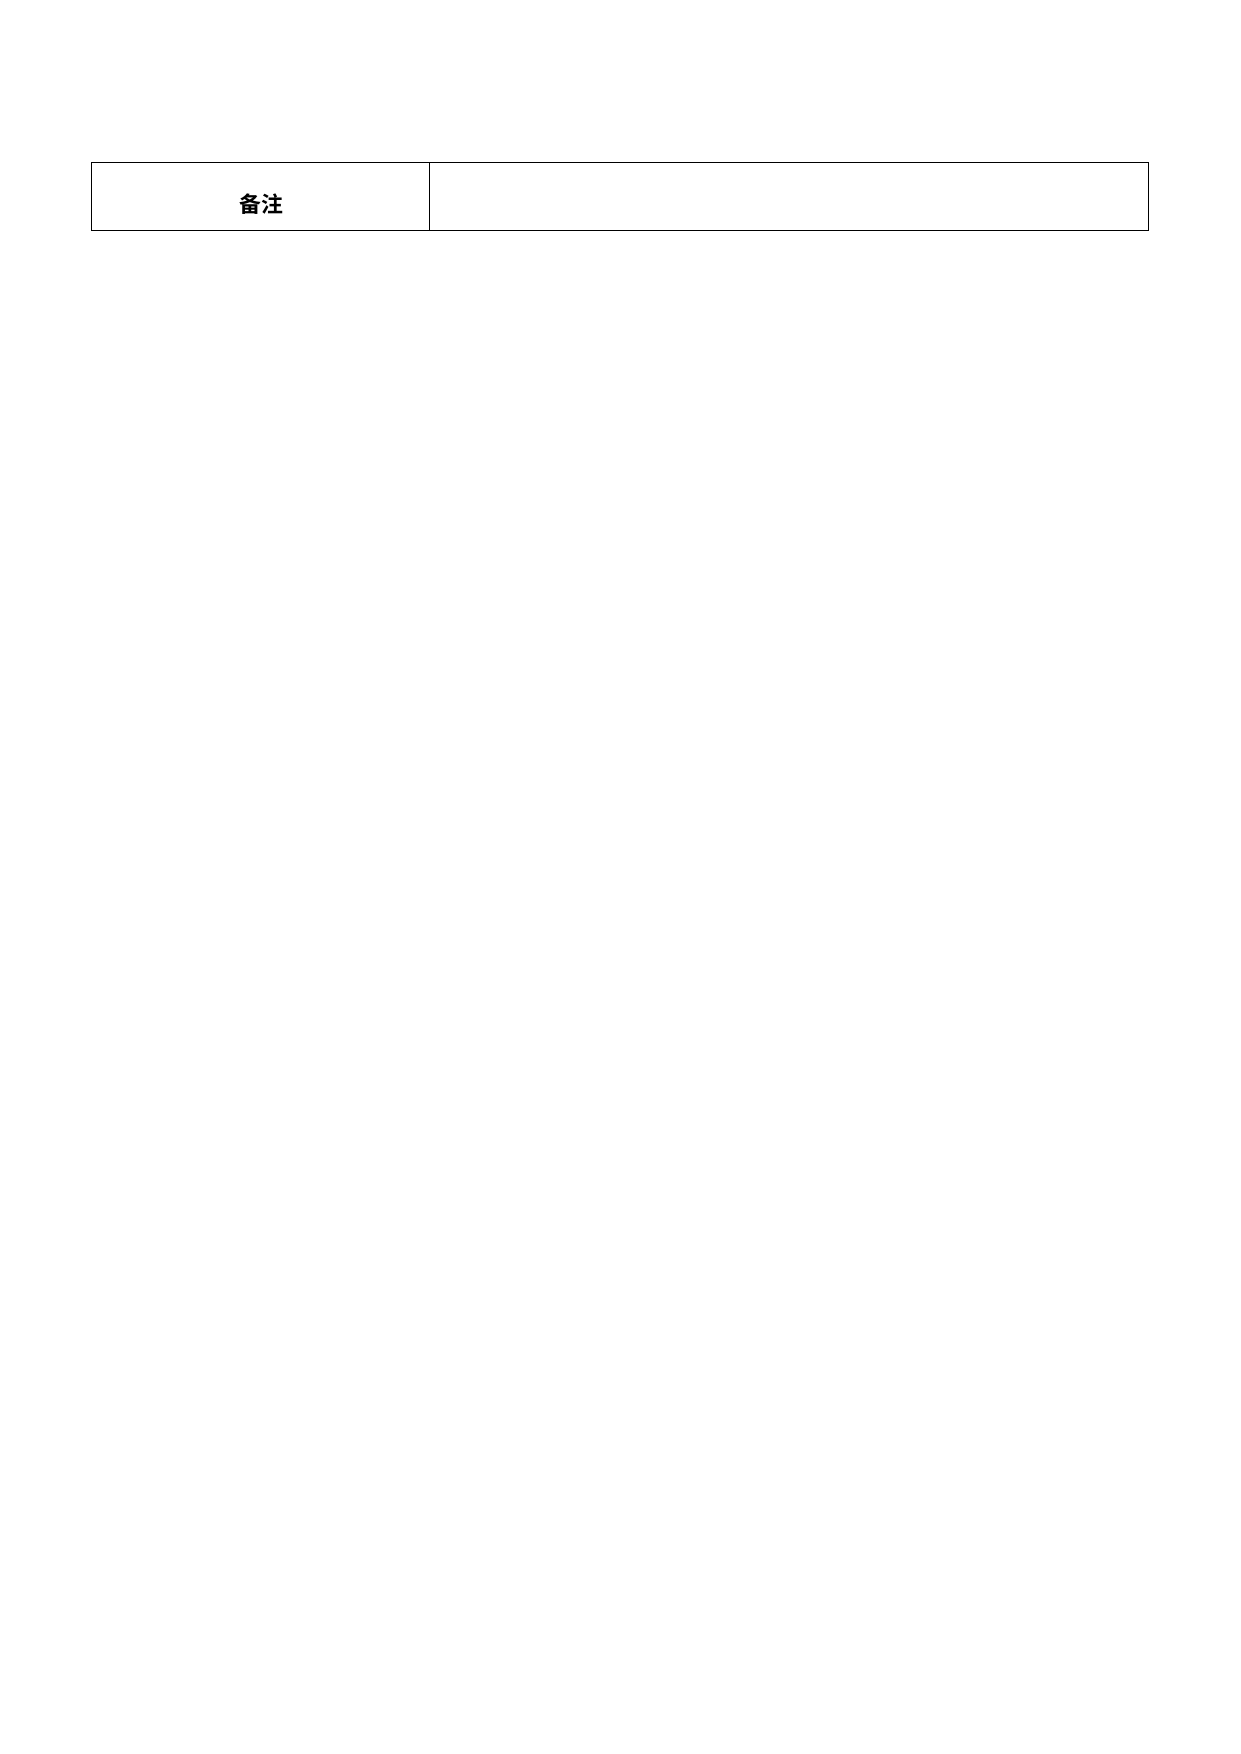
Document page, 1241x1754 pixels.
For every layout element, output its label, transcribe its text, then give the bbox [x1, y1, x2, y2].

table_cell 备注 [92, 163, 429, 230]
table_cell [430, 163, 1148, 230]
